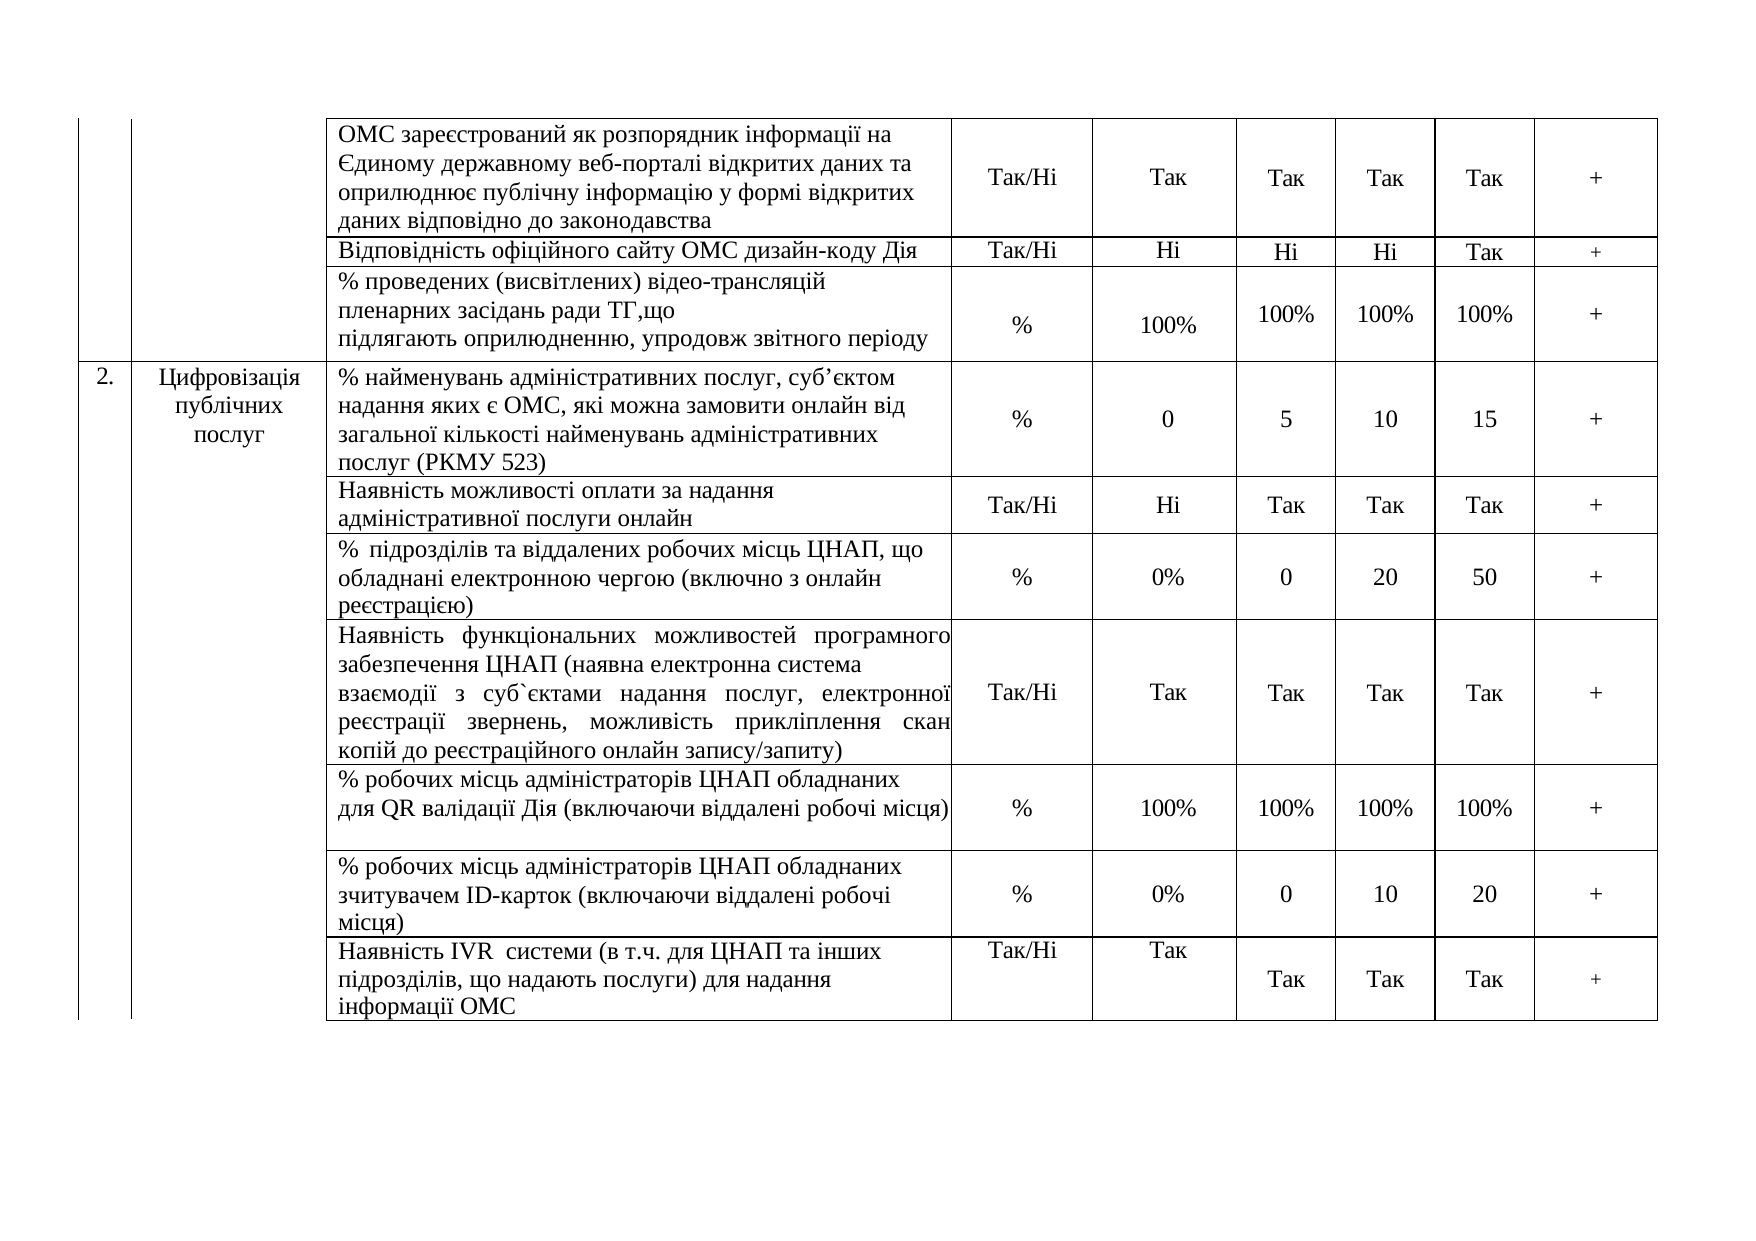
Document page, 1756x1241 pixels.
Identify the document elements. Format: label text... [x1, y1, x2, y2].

table_cell % підрозділів та віддалених робочих місць ЦНАП, що обладнані електронною чергою (включно з онлайн реєстрацією) [327, 534, 951, 619]
table_cell % [952, 267, 1092, 361]
table_header Так [1336, 119, 1434, 236]
table_cell Так/Ні [952, 477, 1092, 533]
table_cell Так [1237, 477, 1335, 533]
table_cell % [952, 765, 1092, 850]
table_cell + [1535, 620, 1657, 764]
table_cell Ні [1093, 238, 1236, 266]
table_cell 100% [1436, 765, 1534, 850]
table_cell + [1535, 765, 1657, 850]
table_cell Так [1436, 477, 1534, 533]
table_cell 100% [1336, 267, 1434, 361]
table_cell Так [1093, 620, 1236, 764]
table_cell % найменувань адміністративних послуг, субʼєктом надання яких є ОМС, які можна замовити онлайн від загальної кількості найменувань адміністративних послуг (РКМУ 523) [327, 362, 951, 476]
table_header [131, 118, 326, 361]
table_cell % робочих місць адміністраторів ЦНАП обладнаних для QR валідації Дія (включаючи віддалені робочі місця) [327, 765, 951, 850]
table_cell + [1535, 238, 1657, 266]
table_cell Ні [1336, 238, 1434, 266]
table_cell % [952, 534, 1092, 619]
table_cell Так [1336, 938, 1434, 1020]
table_cell 100% [1093, 267, 1236, 361]
table_cell Відповідність офіційного сайту ОМС дизайн-коду Дія [327, 238, 951, 266]
table_cell Так [1237, 620, 1335, 764]
table_cell 100% [1237, 765, 1335, 850]
table_cell 100% [1436, 267, 1534, 361]
table_cell Так/Ні [952, 620, 1092, 764]
table_cell 15 [1436, 362, 1534, 476]
table_cell Цифровізація публічних послуг [131, 362, 326, 1020]
table_cell + [1535, 477, 1657, 533]
table_header [79, 118, 131, 361]
table_cell 0 [1237, 534, 1335, 619]
table_cell 10 [1336, 362, 1434, 476]
table_cell Ні [1093, 477, 1236, 533]
table_cell 20 [1336, 534, 1434, 619]
table_cell % [952, 362, 1092, 476]
table_cell Так [1436, 238, 1534, 266]
table_cell 0 [1093, 362, 1236, 476]
table_cell Так [1436, 938, 1534, 1020]
table_cell Наявність функціональних можливостей програмного забезпечення ЦНАП (наявна електронна система взаємодії з суб`єктами надання послуг, електронної реєстрації звернень, можливість прикліплення скан копій до реєстраційного онлайн запису/запиту) [327, 620, 951, 764]
table_cell 100% [1336, 765, 1434, 850]
table_cell Так [1336, 620, 1434, 764]
table_cell Так/Ні [952, 938, 1092, 1020]
table_cell 10 [1336, 851, 1434, 936]
table_cell % робочих місць адміністраторів ЦНАП обладнаних зчитувачем ID-карток (включаючи віддалені робочі місця) [327, 851, 951, 936]
table_cell 2. [79, 362, 131, 1020]
table_cell 0% [1093, 851, 1236, 936]
table_cell % [952, 851, 1092, 936]
table_cell 50 [1436, 534, 1534, 619]
table_cell Наявність IVR системи (в т.ч. для ЦНАП та інших підрозділів, що надають послуги) для надання інформації ОМС [327, 938, 951, 1020]
table_cell 5 [1237, 362, 1335, 476]
table_cell + [1535, 534, 1657, 619]
table_cell + [1535, 362, 1657, 476]
table_cell 0% [1093, 534, 1236, 619]
table_header ОМС зареєстрований як розпорядник інформації на Єдиному державному веб-порталі відкритих даних та оприлюднює публічну інформацію у формі відкритих даних відповідно до законодавства [327, 119, 951, 236]
table_cell 20 [1436, 851, 1534, 936]
table_cell Так/Ні [952, 238, 1092, 266]
table_cell + [1535, 938, 1657, 1020]
table_header Так [1436, 119, 1534, 236]
table_cell Так [1436, 620, 1534, 764]
table_header Так [1093, 119, 1236, 236]
table_header Так/Ні [952, 119, 1092, 236]
table_cell Так [1237, 938, 1335, 1020]
table_header Так [1237, 119, 1335, 236]
table_cell % проведених (висвітлених) відео-трансляцій пленарних засідань ради ТГ,що підлягають оприлюдненню, упродовж звітного періоду [327, 267, 951, 361]
table_cell Ні [1237, 238, 1335, 266]
table_cell 0 [1237, 851, 1335, 936]
table_cell Так [1336, 477, 1434, 533]
table_cell 100% [1093, 765, 1236, 850]
table_cell Так [1093, 938, 1236, 1020]
table_header + [1535, 119, 1657, 236]
table_cell 100% [1237, 267, 1335, 361]
table_cell + [1535, 267, 1657, 361]
table_cell + [1535, 851, 1657, 936]
table_cell Наявність можливості оплати за надання адміністративної послуги онлайн [327, 477, 951, 533]
